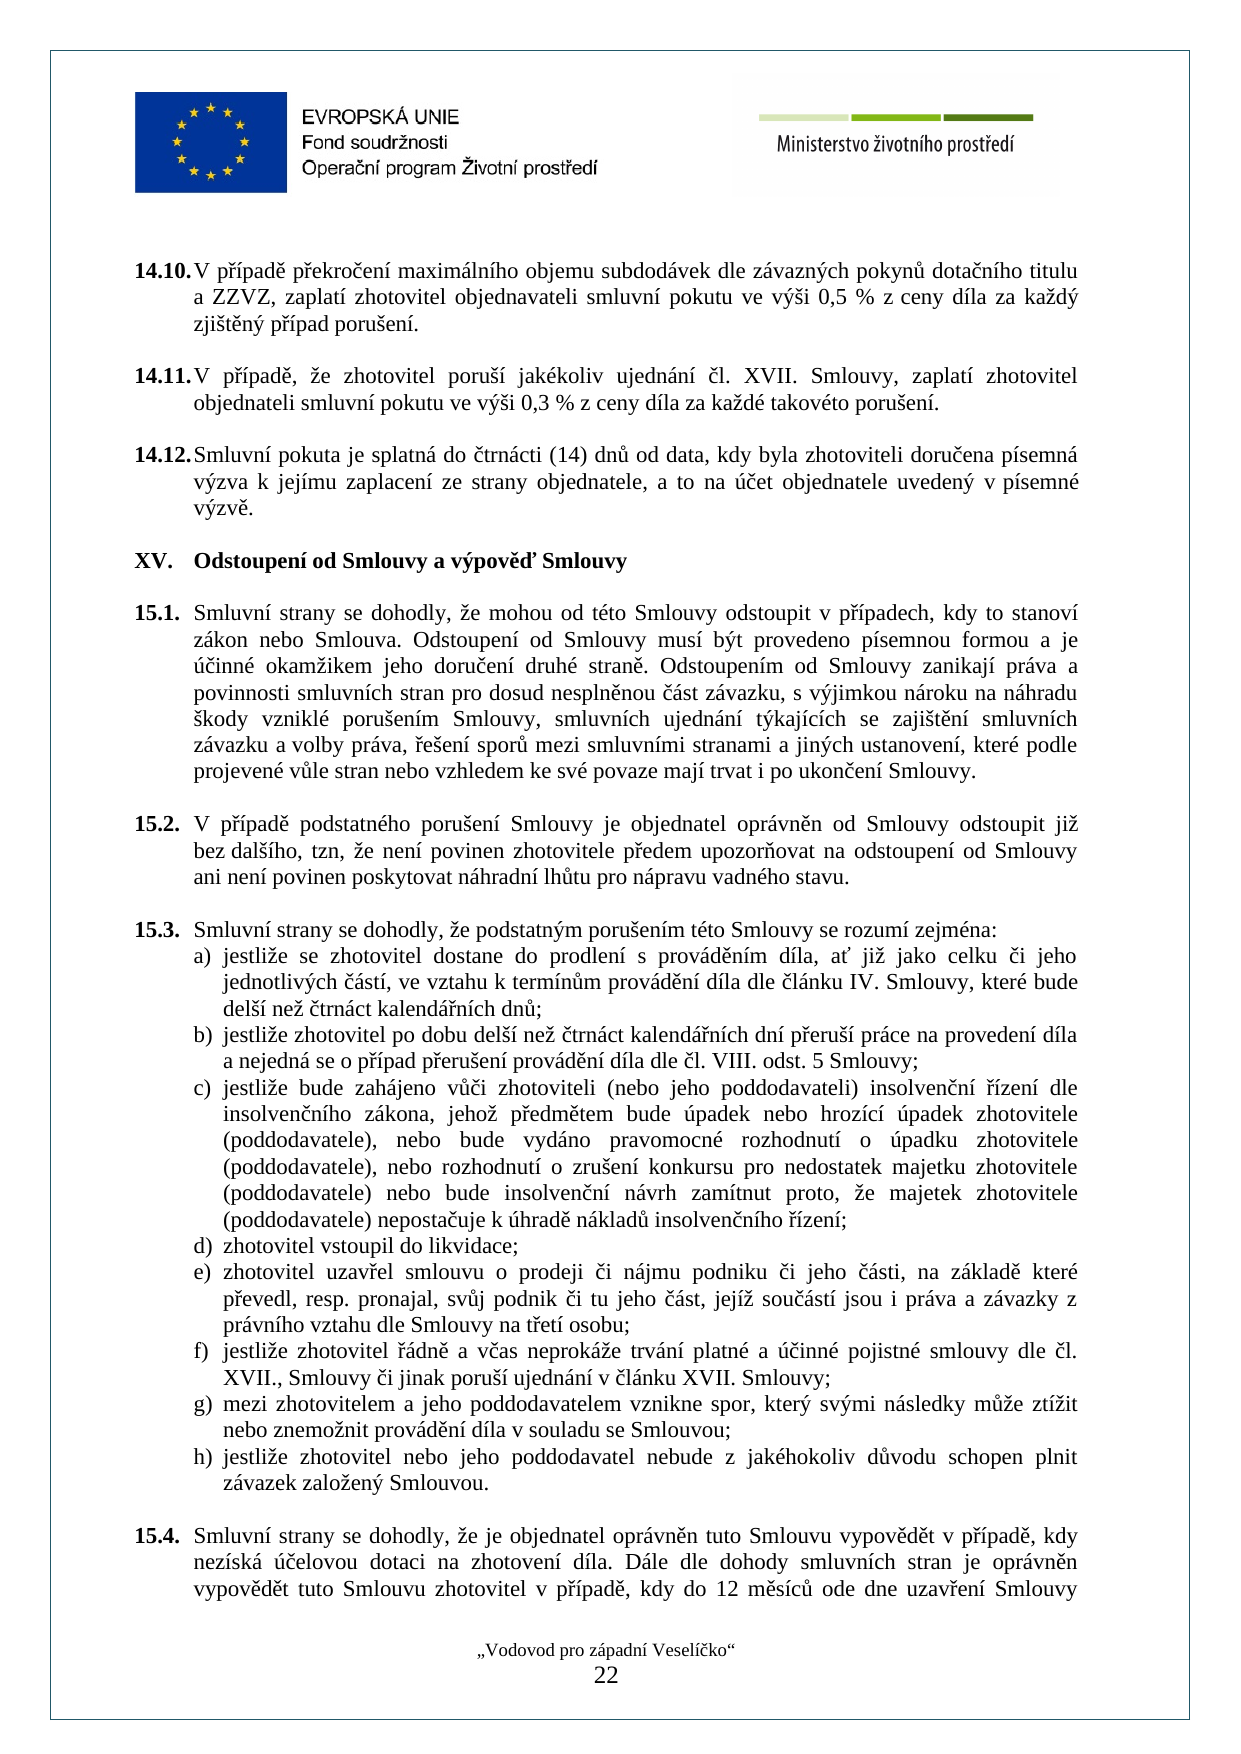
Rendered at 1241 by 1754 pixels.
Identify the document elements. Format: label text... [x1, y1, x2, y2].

picture [732, 73, 1060, 197]
list V případě překročení maximálního objemu subdodávek dle závazných pokynů dotačního titulu a ZZVZ, zaplatí zhotovitel objednavateli smluvní pokutu ve výši 0,5 % z ceny díla za každý zjištěný případ porušení. [134, 257, 1079, 336]
list V případě, že zhotovitel poruší jakékoliv ujednání čl. XVII. Smlouvy, zaplatí zhotovitel objednateli smluvní pokutu ve výši 0,3 % z ceny díla za každé takovéto porušení. [134, 362, 1079, 415]
list mezi zhotovitelem a jeho poddodavatelem vznikne spor, který svými následky může ztížit nebo znemožnit provádění díla v souladu se Smlouvou; [193, 1390, 1079, 1443]
list jestliže zhotovitel nebo jeho poddodavatel nebude z jakéhokoliv důvodu schopen plnit závazek založený Smlouvou. [193, 1443, 1079, 1496]
list Smluvní strany se dohodly, že mohou od této Smlouvy odstoupit v případech, kdy to stanoví zákon nebo Smlouva. Odstoupení od Smlouvy musí být provedeno písemnou formou a je účinné okamžikem jeho doručení druhé straně. Odstoupením od Smlouvy zanikají práva a povinnosti smluvních stran pro dosud nesplněnou část závazku, s výjimkou nároku na náhradu škody vzniklé porušením Smlouvy, smluvních ujednání týkajících se zajištění smluvních závazku a volby práva, řešení sporů mezi smluvními stranami a jiných ustanovení, které podle projevené vůle stran nebo vzhledem ke své povaze mají trvat i po ukončení Smlouvy. [134, 599, 1079, 784]
list zhotovitel uzavřel smlouvu o prodeji či nájmu podniku či jeho části, na základě které převedl, resp. pronajal, svůj podnik či tu jeho část, jejíž součástí jsou i práva a závazky z právního vztahu dle Smlouvy na třetí osobu; [193, 1258, 1079, 1337]
list jestliže se zhotovitel dostane do prodlení s prováděním díla, ať již jako celku či jeho jednotlivých částí, ve vztahu k termínům provádění díla dle článku IV. Smlouvy, které bude delší než čtrnáct kalendářních dnů; [193, 942, 1079, 1021]
list jestliže zhotovitel řádně a včas neprokáže trvání platné a účinné pojistné smlouvy dle čl. XVII., Smlouvy či jinak poruší ujednání v článku XVII. Smlouvy; [193, 1337, 1079, 1390]
list jestliže bude zahájeno vůči zhotoviteli (nebo jeho poddodavateli) insolvenční řízení dle insolvenčního zákona, jehož předmětem bude úpadek nebo hrozící úpadek zhotovitele (poddodavatele), nebo bude vydáno pravomocné rozhodnutí o úpadku zhotovitele (poddodavatele), nebo rozhodnutí o zrušení konkursu pro nedostatek majetku zhotovitele (poddodavatele) nebo bude insolvenční návrh zamítnut proto, že majetek zhotovitele (poddodavatele) nepostačuje k úhradě nákladů insolvenčního řízení; [193, 1074, 1079, 1232]
list jestliže zhotovitel po dobu delší než čtrnáct kalendářních dní přeruší práce na provedení díla a nejedná se o případ přerušení provádění díla dle čl. VIII. odst. 5 Smlouvy; [193, 1021, 1079, 1074]
list V případě podstatného porušení Smlouvy je objednatel oprávněn od Smlouvy odstoupit již bez dalšího, tzn, že není povinen zhotovitele předem upozorňovat na odstoupení od Smlouvy ani není povinen poskytovat náhradní lhůtu pro nápravu vadného stavu. [134, 810, 1079, 889]
list Odstoupení od Smlouvy a výpověď Smlouvy [134, 547, 1079, 573]
picture [134, 92, 609, 197]
list Smluvní strany se dohodly, že podstatným porušením této Smlouvy se rozumí zejména: [134, 916, 1079, 942]
list Smluvní pokuta je splatná do čtrnácti (14) dnů od data, kdy byla zhotoviteli doručena písemná výzva k jejímu zaplacení ze strany objednatele, a to na účet objednatele uvedený v písemné výzvě. [134, 441, 1079, 520]
list zhotovitel vstoupil do likvidace; [193, 1232, 1079, 1258]
